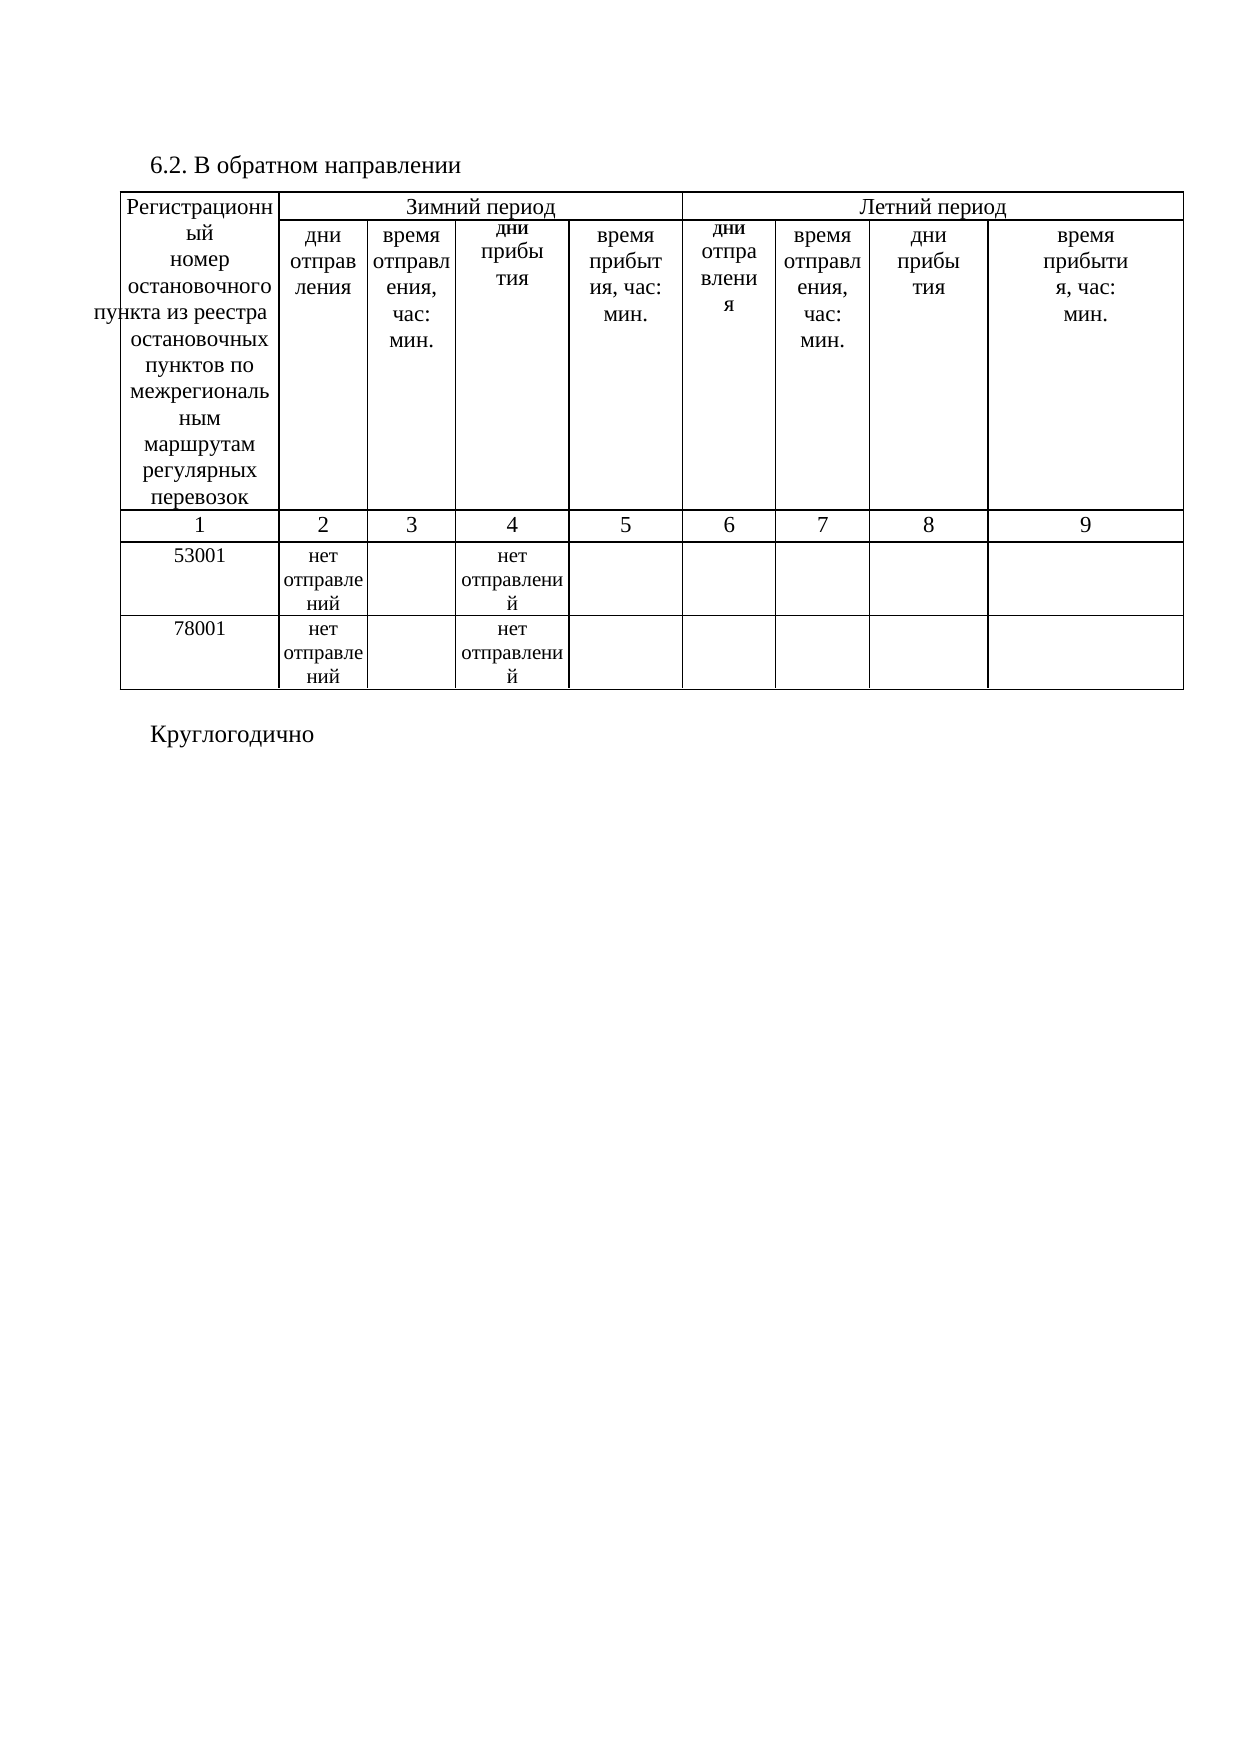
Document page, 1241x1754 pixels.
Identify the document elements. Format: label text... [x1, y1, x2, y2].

table_cell 53001 [121, 543, 278, 615]
table_cell [683, 616, 775, 688]
text 6.2. В обратном направлении [150, 150, 1090, 179]
table_cell время отправл ения, час: мин. [368, 221, 455, 509]
table_cell [776, 616, 869, 688]
table_cell 7 [776, 511, 869, 541]
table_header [121, 193, 278, 509]
table_cell 8 [870, 511, 987, 541]
table_cell время отправл ения, час: мин. [776, 221, 869, 509]
table_cell [570, 543, 682, 615]
table_cell [368, 616, 455, 688]
table_cell [570, 616, 682, 688]
table_cell 78001 [121, 616, 278, 688]
table_cell нет отправлений [456, 543, 568, 615]
table_cell [776, 543, 869, 615]
table_cell 5 [570, 511, 682, 541]
table_cell 9 [989, 511, 1183, 541]
table_cell ДНИ прибы тия [456, 221, 568, 509]
table_cell нет отправлений [280, 616, 367, 688]
table_cell 2 [280, 511, 367, 541]
table_cell дни прибы тия [870, 221, 987, 509]
table_header Зимний период [280, 193, 682, 219]
table_cell [989, 616, 1183, 688]
table_cell 4 [456, 511, 568, 541]
table_cell нет отправлений [280, 543, 367, 615]
table_header Летний период [683, 193, 1183, 219]
table_cell время прибыти я, час: мин. [989, 221, 1183, 509]
table_cell время прибыт ия, час: мин. [570, 221, 682, 509]
table_cell [870, 543, 987, 615]
table_cell [368, 543, 455, 615]
table_cell нет отправлений [456, 616, 568, 688]
table_cell [683, 543, 775, 615]
table_cell 3 [368, 511, 455, 541]
table_cell дни отправ ления [280, 221, 367, 509]
text Круглогодично [150, 719, 1090, 747]
table_cell 6 [683, 511, 775, 541]
table_cell [989, 543, 1183, 615]
table_cell [870, 616, 987, 688]
table_cell 1 [121, 511, 278, 541]
table_cell ДНИ отпра влени я [683, 221, 775, 509]
